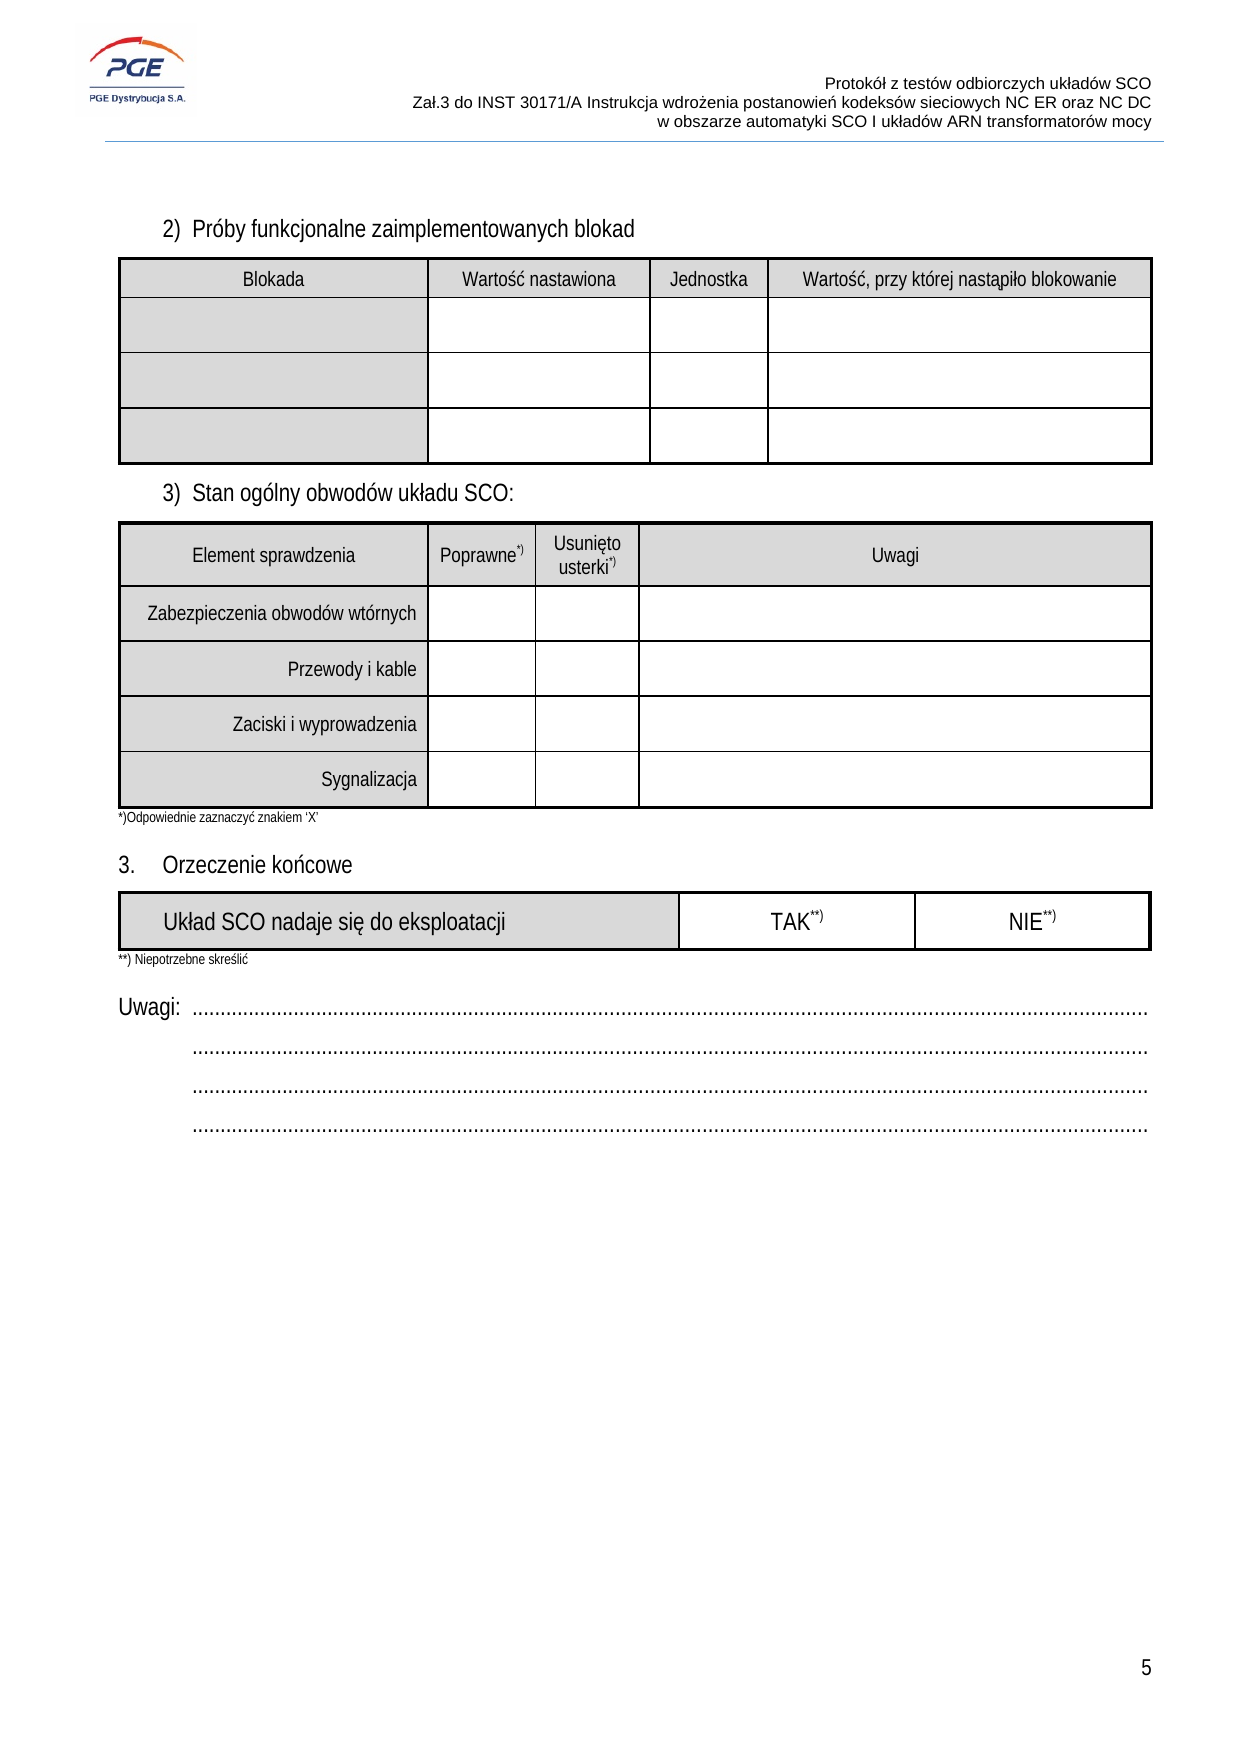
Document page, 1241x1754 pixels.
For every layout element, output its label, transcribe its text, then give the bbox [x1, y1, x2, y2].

picture [75, 23, 198, 117]
table_cell [429, 752, 535, 806]
text Uwagi: [118, 992, 1152, 1021]
table_header Usunięto usterki*) [536, 525, 638, 585]
table_cell [121, 298, 427, 352]
table_cell Zaciski i wyprowadzenia [121, 697, 427, 751]
table_cell [640, 642, 1150, 695]
table_cell [651, 298, 767, 352]
list Stan ogólny obwodów układu SCO: [162, 478, 1152, 507]
text *)Odpowiednie zaznaczyć znakiem ‘X’ [118, 809, 1152, 837]
table_header Element sprawdzenia [121, 525, 427, 585]
table_cell [769, 298, 1150, 352]
table_cell [536, 752, 638, 806]
table_cell [769, 409, 1150, 462]
table_header Wartość, przy której nastąpiło blokowanie [769, 260, 1150, 297]
table_header Blokada [121, 260, 427, 297]
table_cell [429, 642, 535, 695]
table_cell [429, 587, 535, 640]
table_cell [640, 587, 1150, 640]
table_cell [536, 642, 638, 695]
table_cell [536, 587, 638, 640]
table_cell [121, 409, 427, 462]
table_cell [429, 409, 649, 462]
table_cell [640, 697, 1150, 751]
text **) Niepotrzebne skreślić [118, 951, 1152, 980]
table_header Jednostka [651, 260, 767, 297]
list Orzeczenie końcowe [118, 850, 1152, 879]
table_header Poprawne*) [429, 525, 535, 585]
table_cell [429, 697, 535, 751]
table_cell [429, 298, 649, 352]
table_cell Przewody i kable [121, 642, 427, 695]
table_cell [640, 752, 1150, 806]
table_cell [651, 409, 767, 462]
table_header Wartość nastawiona [429, 260, 649, 297]
table_header Układ SCO nadaje się do eksploatacji [121, 894, 678, 948]
table_cell [121, 353, 427, 407]
table_cell [651, 353, 767, 407]
table_cell [429, 353, 649, 407]
table_header Uwagi [640, 525, 1150, 585]
table_cell Sygnalizacja [121, 752, 427, 806]
table_header NIE**) [916, 894, 1148, 948]
table_header TAK**) [680, 894, 914, 948]
table_cell Zabezpieczenia obwodów wtórnych [121, 587, 427, 640]
table_cell [769, 353, 1150, 407]
table_cell [536, 697, 638, 751]
list Próby funkcjonalne zaimplementowanych blokad [162, 214, 1152, 242]
